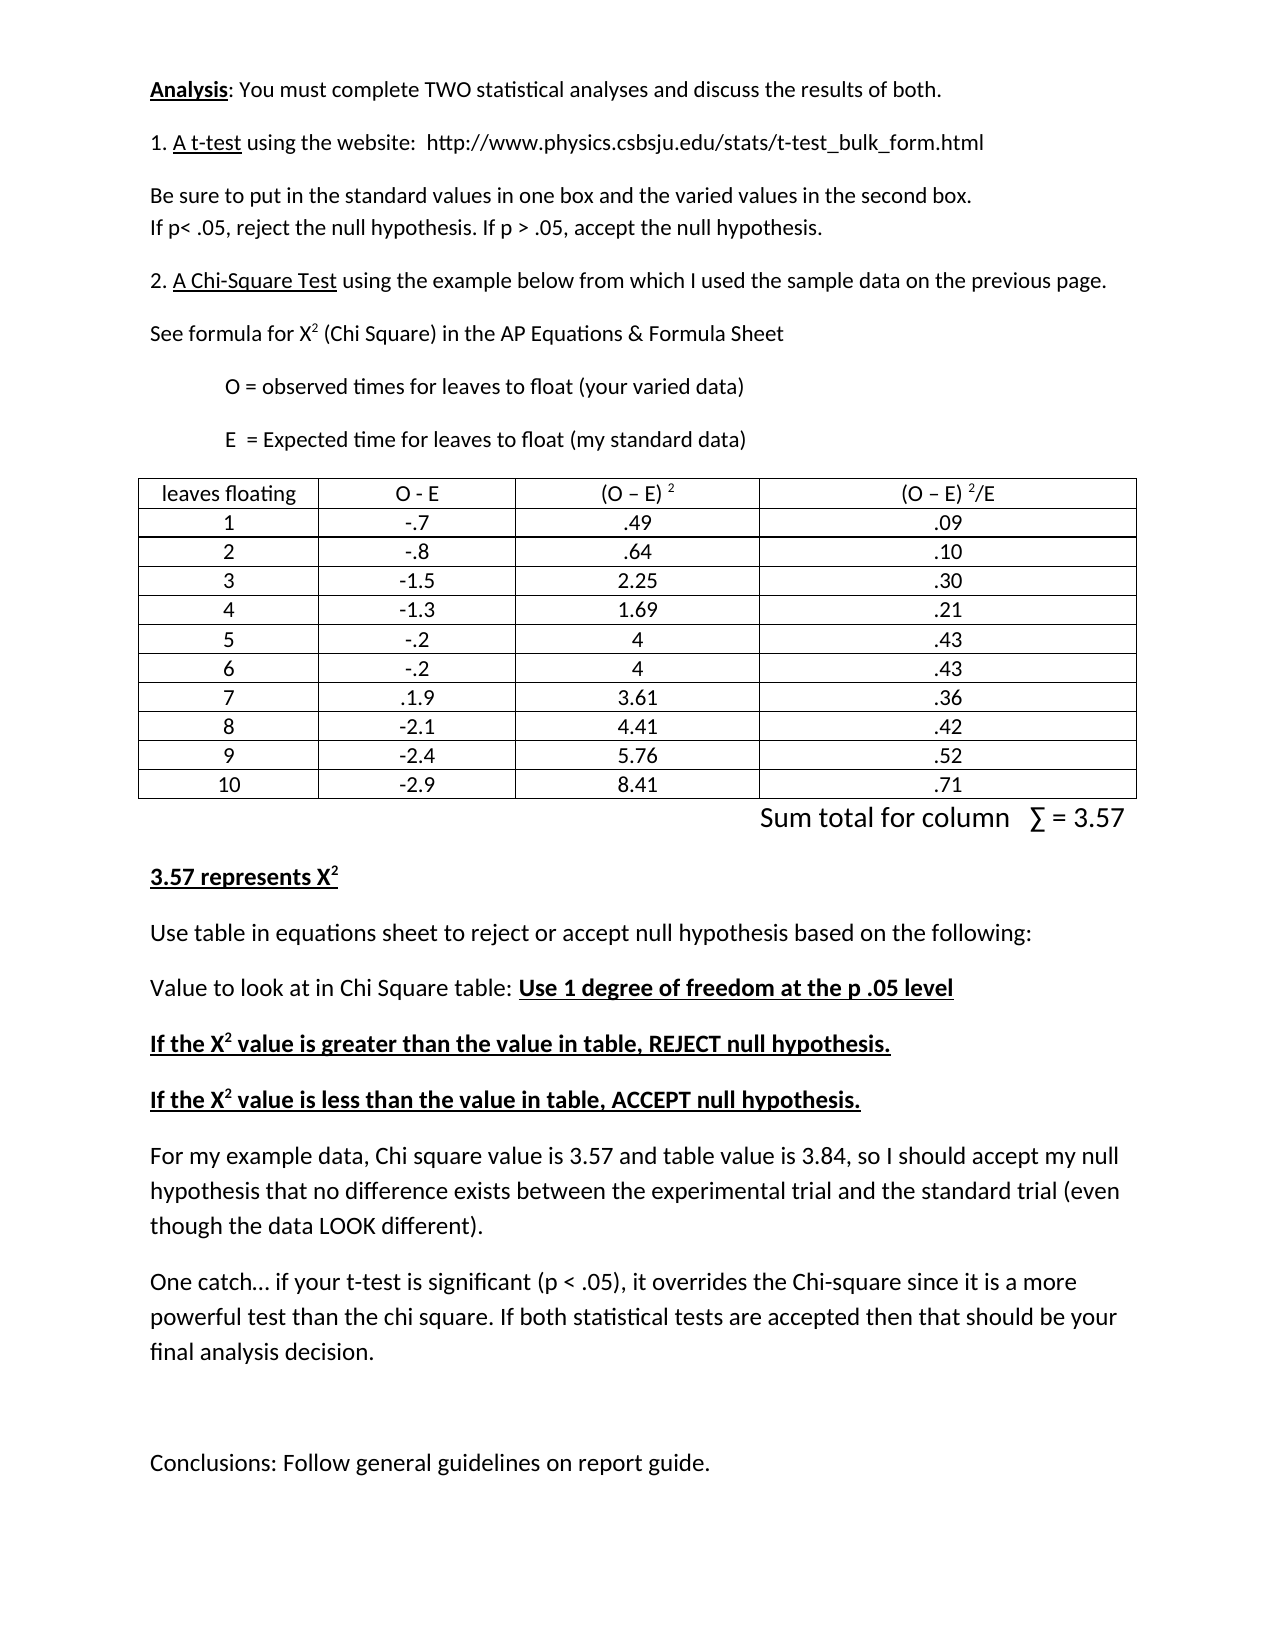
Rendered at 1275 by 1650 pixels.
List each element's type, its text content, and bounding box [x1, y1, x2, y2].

text Analysis: You must complete TWO statistical analyses and discuss the results of both. [150, 75, 1125, 103]
table_cell 4.41 [516, 712, 759, 740]
table_header leaves floating [139, 479, 318, 507]
table_cell 1.69 [516, 596, 759, 624]
text For my example data, Chi square value is 3.57 and table value is 3.84, so I should accept my null hypothesis that no difference exists between the experimental trial and the standard trial (even though the data LOOK different). [150, 1140, 1125, 1241]
table_cell 3 [139, 567, 318, 594]
table_cell .09 [760, 509, 1136, 536]
table_cell -.7 [319, 509, 515, 536]
table_header (O – E) 2 [516, 479, 759, 507]
table_cell 4 [516, 654, 759, 682]
table_cell 9 [139, 741, 318, 769]
text 3.57 represents X2 [150, 861, 1125, 891]
table_header (O – E) 2/E [760, 479, 1136, 507]
text Use table in equations sheet to reject or accept null hypothesis based on the following: [150, 917, 1125, 947]
table_cell -1.3 [319, 596, 515, 624]
table_cell 4 [139, 596, 318, 624]
table_cell 3.61 [516, 683, 759, 711]
table_header O - E [319, 479, 515, 507]
table_cell .71 [760, 770, 1136, 798]
table_cell 2.25 [516, 567, 759, 594]
table_cell -2.9 [319, 770, 515, 798]
table_cell .43 [760, 625, 1136, 653]
text 1. A t-test using the website: http://www.physics.csbsju.edu/stats/t-test_bulk_form.html [150, 128, 1125, 156]
text Conclusions: Follow general guidelines on report guide. [150, 1447, 1125, 1478]
text If the X2 value is greater than the value in table, REJECT null hypothesis. [150, 1028, 1125, 1059]
table_cell .49 [516, 509, 759, 536]
text E = Expected time for leaves to float (my standard data) [150, 425, 1125, 453]
table_cell .1.9 [319, 683, 515, 711]
table_cell 8 [139, 712, 318, 740]
table_cell 8.41 [516, 770, 759, 798]
table_cell .30 [760, 567, 1136, 594]
table_cell 6 [139, 654, 318, 682]
table_cell .21 [760, 596, 1136, 624]
text O = observed times for leaves to float (your varied data) [150, 372, 1125, 400]
text Value to look at in Chi Square table: Use 1 degree of freedom at the p .05 level [150, 972, 1125, 1003]
table_cell 4 [516, 625, 759, 653]
table_cell 5 [139, 625, 318, 653]
text One catch… if your t-test is significant (p < .05), it overrides the Chi-square since it is a more powerful test than the chi square. If both statistical tests are accepted then that should be your final analysis decision. [150, 1266, 1125, 1366]
table_cell -1.5 [319, 567, 515, 594]
table_cell -.8 [319, 538, 515, 566]
table_cell -2.4 [319, 741, 515, 769]
table_cell -2.1 [319, 712, 515, 740]
table_cell 2 [139, 538, 318, 566]
text If the X2 value is less than the value in table, ACCEPT null hypothesis. [150, 1084, 1125, 1115]
table_cell .64 [516, 538, 759, 566]
table_cell .42 [760, 712, 1136, 740]
text Sum total for column ∑ = 3.57 [150, 799, 1125, 835]
table_cell .43 [760, 654, 1136, 682]
table_cell 5.76 [516, 741, 759, 769]
table_cell 1 [139, 509, 318, 536]
table_cell 10 [139, 770, 318, 798]
text 2. A Chi-Square Test using the example below from which I used the sample data on the previous page. [150, 266, 1125, 294]
text See formula for X2 (Chi Square) in the AP Equations & Formula Sheet [150, 319, 1125, 347]
table_cell 7 [139, 683, 318, 711]
table_cell -.2 [319, 625, 515, 653]
text Be sure to put in the standard values in one box and the varied values in the second box. If p< .05, reject the null hypothesis. If p > .05, accept the null hypothesis. [150, 181, 1125, 241]
table_cell .10 [760, 538, 1136, 566]
table_cell .36 [760, 683, 1136, 711]
table_cell -.2 [319, 654, 515, 682]
table_cell .52 [760, 741, 1136, 769]
